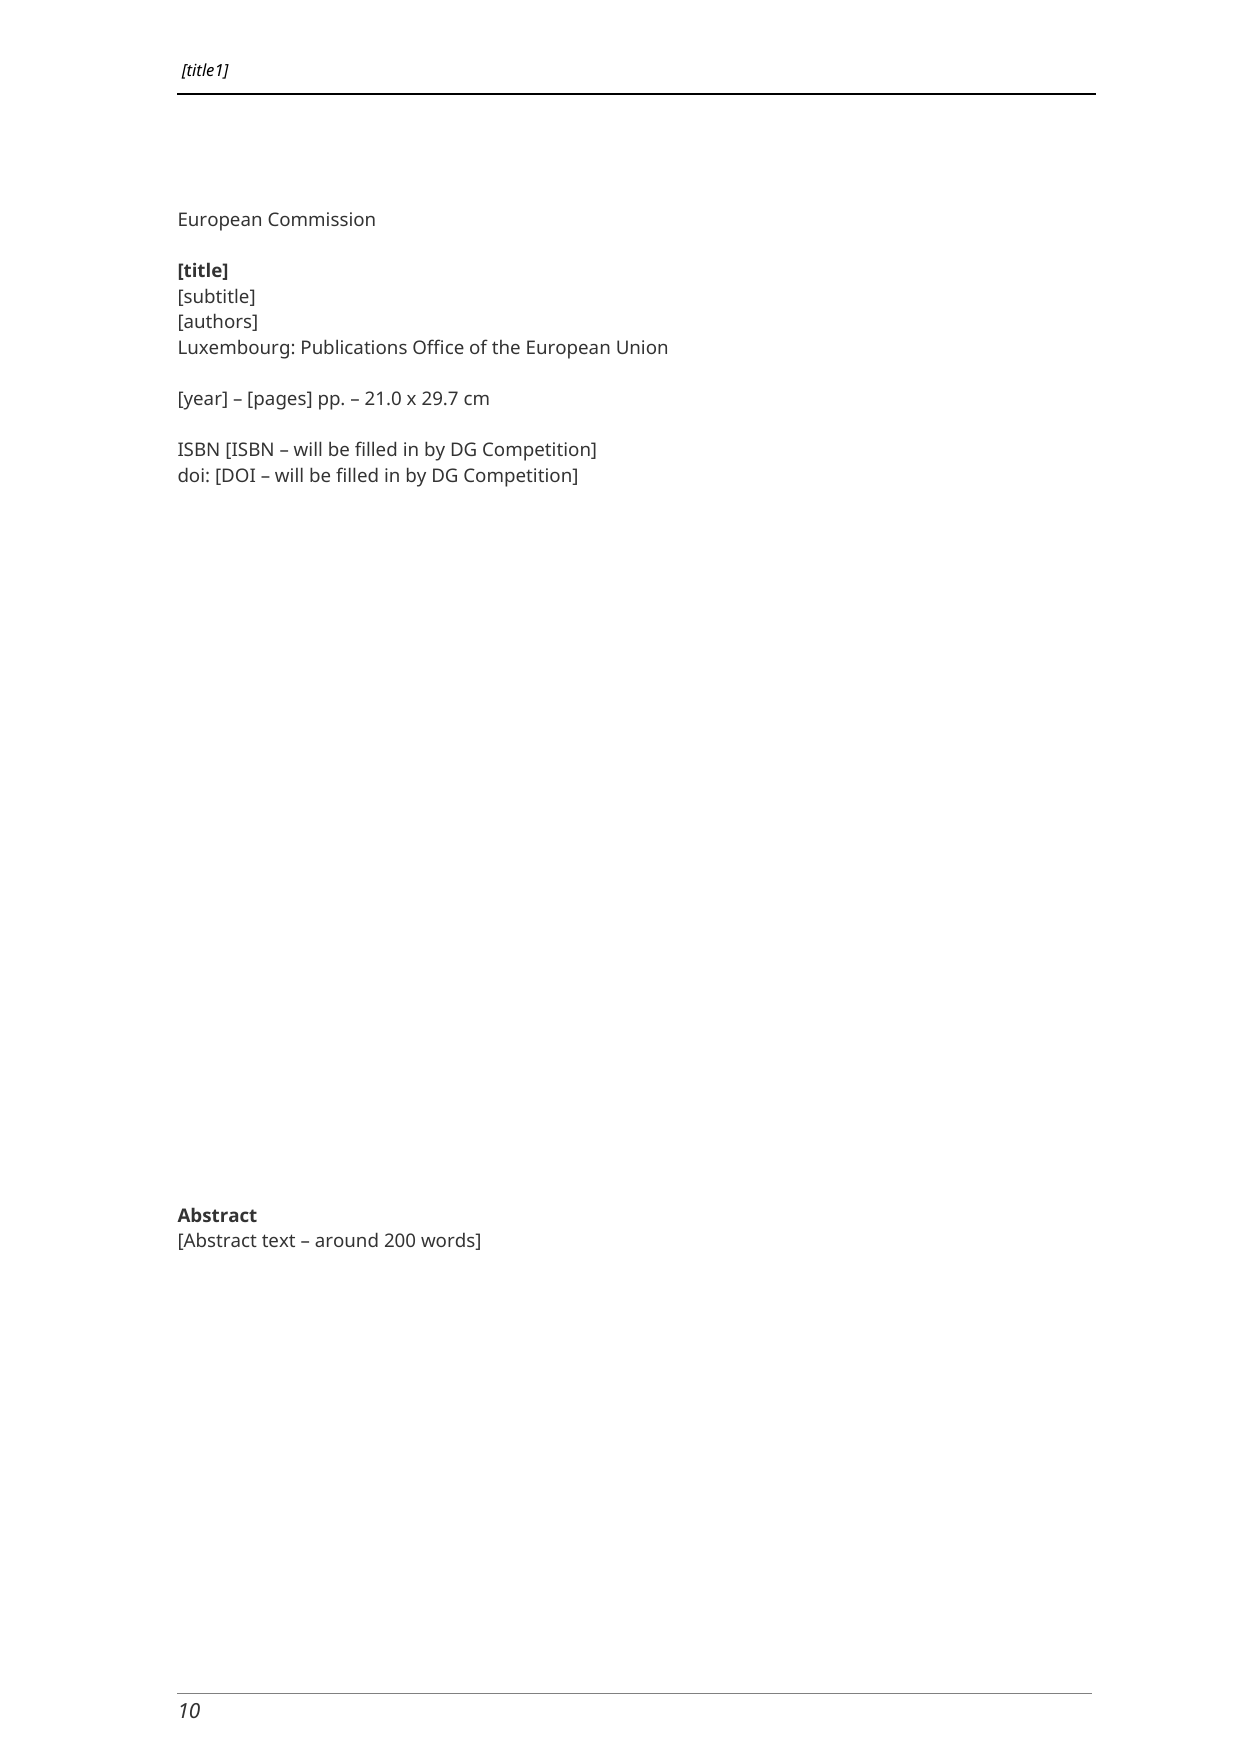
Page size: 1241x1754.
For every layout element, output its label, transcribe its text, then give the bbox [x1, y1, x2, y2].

text Abstract [177, 1202, 1092, 1228]
text Luxembourg: Publications Office of the European Union [177, 334, 1092, 360]
text doi: [DOI – will be filled in by DG Competition] [177, 462, 1092, 487]
text [title] [177, 258, 1092, 283]
text European Commission [177, 207, 1092, 232]
text ISBN [ISBN – will be filled in by DG Competition] [177, 436, 1092, 462]
text [Abstract text – around 200 words] [177, 1228, 1092, 1253]
text [subtitle] [177, 283, 1092, 309]
text [year] – [pages] pp. – 21.0 x 29.7 cm [177, 385, 1092, 411]
text [authors] [177, 309, 1092, 334]
